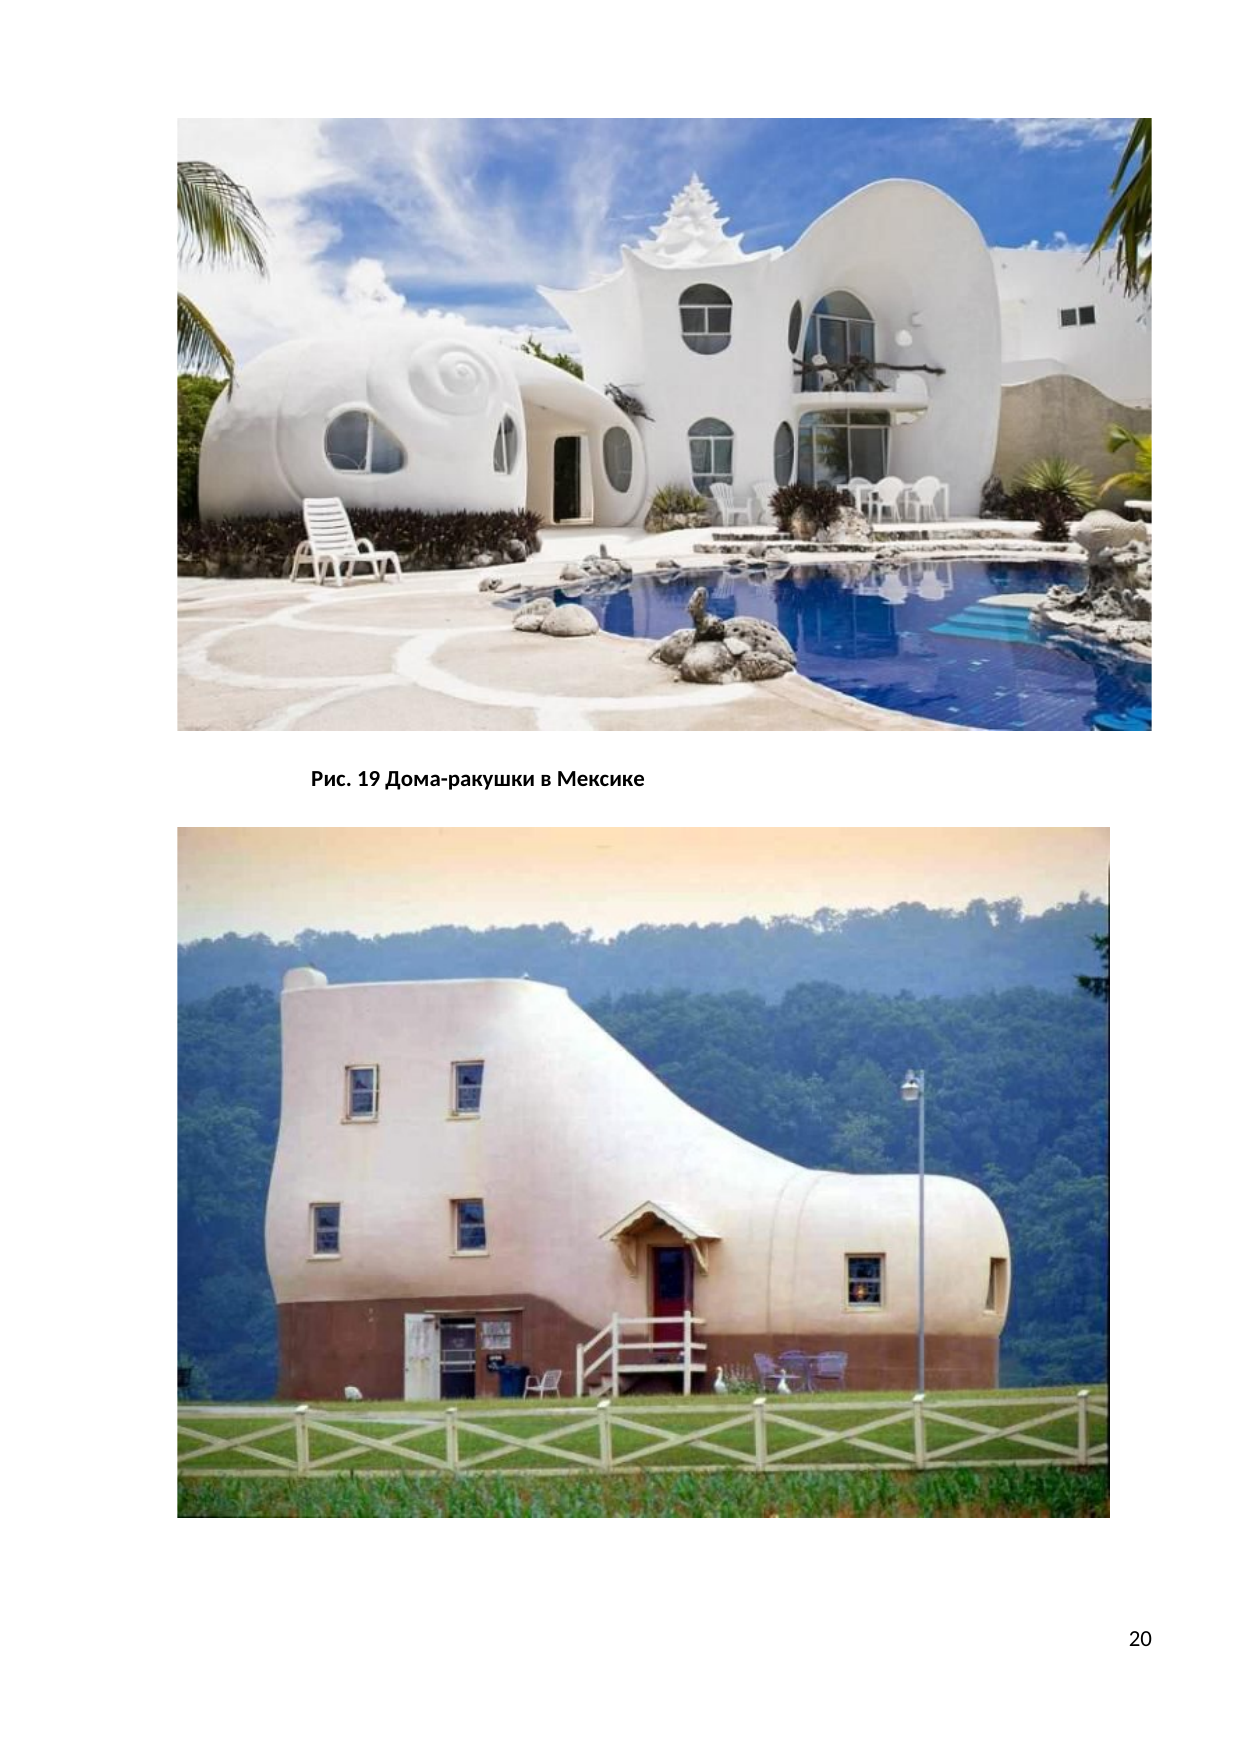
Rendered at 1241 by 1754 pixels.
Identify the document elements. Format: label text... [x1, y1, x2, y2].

picture [177, 118, 1152, 731]
picture [177, 827, 1110, 1518]
text Рис. 19 Дома-ракушки в Мексике [177, 764, 1152, 793]
